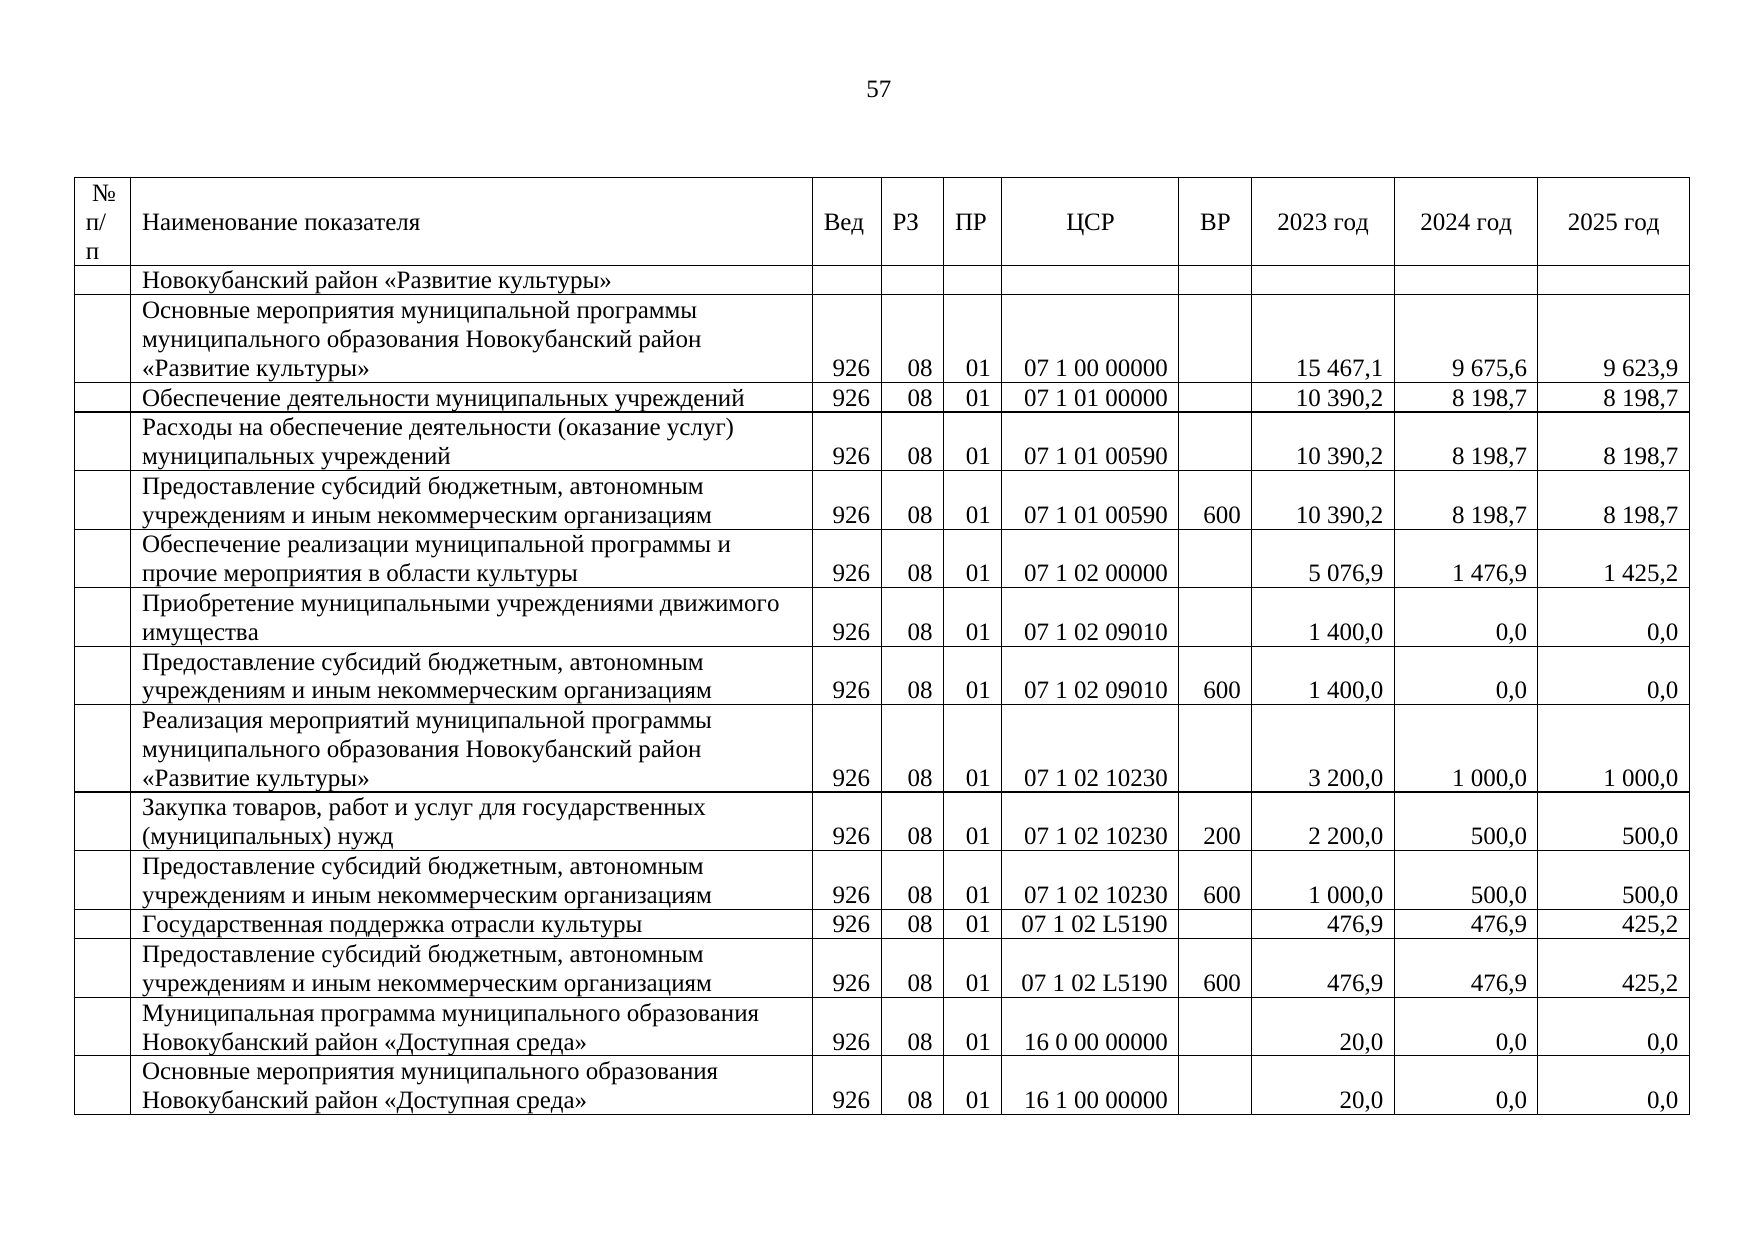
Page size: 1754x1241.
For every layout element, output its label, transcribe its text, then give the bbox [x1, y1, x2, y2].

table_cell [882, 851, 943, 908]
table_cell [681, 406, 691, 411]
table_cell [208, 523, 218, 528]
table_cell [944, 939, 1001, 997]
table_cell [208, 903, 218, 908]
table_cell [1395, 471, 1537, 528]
table_header 2024 год [1395, 178, 1537, 264]
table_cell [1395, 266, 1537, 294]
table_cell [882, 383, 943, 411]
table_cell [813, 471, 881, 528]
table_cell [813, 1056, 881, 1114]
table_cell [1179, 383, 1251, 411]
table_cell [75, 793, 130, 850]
table_header ВР [1179, 178, 1251, 264]
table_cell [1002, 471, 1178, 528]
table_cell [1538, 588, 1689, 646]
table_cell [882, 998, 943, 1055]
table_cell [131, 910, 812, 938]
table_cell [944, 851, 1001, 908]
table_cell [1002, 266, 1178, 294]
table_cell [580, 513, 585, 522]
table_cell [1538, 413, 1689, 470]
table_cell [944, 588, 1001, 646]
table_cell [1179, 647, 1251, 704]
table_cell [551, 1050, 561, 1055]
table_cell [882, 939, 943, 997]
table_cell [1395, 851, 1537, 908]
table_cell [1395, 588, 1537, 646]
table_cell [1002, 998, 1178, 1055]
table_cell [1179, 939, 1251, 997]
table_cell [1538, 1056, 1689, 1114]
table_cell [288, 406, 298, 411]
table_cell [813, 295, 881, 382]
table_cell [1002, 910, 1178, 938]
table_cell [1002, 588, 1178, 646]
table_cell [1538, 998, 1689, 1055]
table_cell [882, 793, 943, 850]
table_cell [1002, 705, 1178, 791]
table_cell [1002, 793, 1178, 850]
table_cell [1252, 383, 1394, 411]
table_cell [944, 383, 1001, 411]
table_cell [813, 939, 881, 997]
table_header ПР [944, 178, 1001, 264]
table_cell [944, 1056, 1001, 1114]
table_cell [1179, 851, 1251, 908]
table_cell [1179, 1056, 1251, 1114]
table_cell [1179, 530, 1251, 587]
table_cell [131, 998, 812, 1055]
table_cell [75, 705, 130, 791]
table_header Вед [813, 178, 881, 264]
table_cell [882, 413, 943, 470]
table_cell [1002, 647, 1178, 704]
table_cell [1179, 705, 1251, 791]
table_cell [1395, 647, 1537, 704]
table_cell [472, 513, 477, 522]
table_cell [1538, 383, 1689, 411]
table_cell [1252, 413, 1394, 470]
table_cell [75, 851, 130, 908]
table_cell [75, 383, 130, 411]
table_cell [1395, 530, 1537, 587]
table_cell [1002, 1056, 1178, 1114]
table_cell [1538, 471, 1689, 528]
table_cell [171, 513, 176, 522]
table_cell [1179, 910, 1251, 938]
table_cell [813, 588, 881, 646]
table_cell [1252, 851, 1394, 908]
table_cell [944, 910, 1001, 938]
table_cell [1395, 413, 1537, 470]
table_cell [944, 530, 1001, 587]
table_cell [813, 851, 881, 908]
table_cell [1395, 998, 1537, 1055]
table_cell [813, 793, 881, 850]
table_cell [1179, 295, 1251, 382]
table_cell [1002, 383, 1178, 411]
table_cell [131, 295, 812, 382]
table_header 2025 год [1538, 178, 1689, 264]
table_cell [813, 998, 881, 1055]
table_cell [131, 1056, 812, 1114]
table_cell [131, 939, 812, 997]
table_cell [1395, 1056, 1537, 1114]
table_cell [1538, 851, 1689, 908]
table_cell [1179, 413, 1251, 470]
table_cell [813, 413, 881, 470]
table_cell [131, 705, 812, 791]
table_header № п/п [75, 178, 130, 264]
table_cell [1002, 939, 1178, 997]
table_header ЦСР [1002, 178, 1178, 264]
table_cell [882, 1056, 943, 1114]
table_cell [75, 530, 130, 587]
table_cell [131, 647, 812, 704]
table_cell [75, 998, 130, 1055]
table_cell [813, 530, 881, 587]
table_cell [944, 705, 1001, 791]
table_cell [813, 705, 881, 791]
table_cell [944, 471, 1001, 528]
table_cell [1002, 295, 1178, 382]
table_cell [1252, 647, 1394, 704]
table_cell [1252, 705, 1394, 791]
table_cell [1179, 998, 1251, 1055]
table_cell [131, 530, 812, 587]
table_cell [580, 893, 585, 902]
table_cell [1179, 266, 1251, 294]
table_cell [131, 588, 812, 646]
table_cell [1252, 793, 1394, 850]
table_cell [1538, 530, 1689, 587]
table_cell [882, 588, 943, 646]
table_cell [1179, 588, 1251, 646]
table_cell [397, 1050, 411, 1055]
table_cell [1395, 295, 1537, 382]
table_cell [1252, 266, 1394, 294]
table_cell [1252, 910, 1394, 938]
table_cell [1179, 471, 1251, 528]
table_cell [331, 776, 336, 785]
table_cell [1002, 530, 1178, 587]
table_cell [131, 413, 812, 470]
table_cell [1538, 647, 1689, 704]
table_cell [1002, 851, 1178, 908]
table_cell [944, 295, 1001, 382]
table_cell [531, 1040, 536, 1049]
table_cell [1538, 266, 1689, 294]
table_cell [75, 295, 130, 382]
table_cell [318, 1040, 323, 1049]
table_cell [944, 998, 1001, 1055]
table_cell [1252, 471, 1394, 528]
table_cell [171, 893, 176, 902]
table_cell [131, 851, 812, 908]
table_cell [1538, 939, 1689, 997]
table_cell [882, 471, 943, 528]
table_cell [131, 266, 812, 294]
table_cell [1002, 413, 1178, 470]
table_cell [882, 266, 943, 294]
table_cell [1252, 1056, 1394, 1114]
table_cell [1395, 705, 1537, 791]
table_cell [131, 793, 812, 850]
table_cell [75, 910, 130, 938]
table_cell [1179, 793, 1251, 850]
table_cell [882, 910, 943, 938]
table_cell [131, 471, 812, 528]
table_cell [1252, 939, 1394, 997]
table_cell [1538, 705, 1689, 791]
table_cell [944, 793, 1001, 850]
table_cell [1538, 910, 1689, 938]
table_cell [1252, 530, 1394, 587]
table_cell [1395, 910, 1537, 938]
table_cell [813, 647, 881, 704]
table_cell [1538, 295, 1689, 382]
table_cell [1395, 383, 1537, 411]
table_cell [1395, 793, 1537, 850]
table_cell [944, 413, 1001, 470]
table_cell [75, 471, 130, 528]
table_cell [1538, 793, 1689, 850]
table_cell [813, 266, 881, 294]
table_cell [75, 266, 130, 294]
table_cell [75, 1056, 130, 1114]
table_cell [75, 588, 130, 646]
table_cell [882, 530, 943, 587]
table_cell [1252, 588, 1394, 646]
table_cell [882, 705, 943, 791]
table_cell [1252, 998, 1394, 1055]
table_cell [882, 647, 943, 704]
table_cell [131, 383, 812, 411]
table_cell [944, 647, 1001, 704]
table_header РЗ [882, 178, 943, 264]
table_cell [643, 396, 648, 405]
table_header 2023 год [1252, 178, 1394, 264]
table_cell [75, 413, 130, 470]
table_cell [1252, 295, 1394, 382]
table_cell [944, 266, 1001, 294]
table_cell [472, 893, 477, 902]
table_header Наименование показателя [131, 178, 812, 264]
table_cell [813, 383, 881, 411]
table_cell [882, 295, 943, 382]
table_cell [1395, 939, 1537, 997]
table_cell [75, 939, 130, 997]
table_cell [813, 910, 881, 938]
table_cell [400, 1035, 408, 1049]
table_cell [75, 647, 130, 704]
